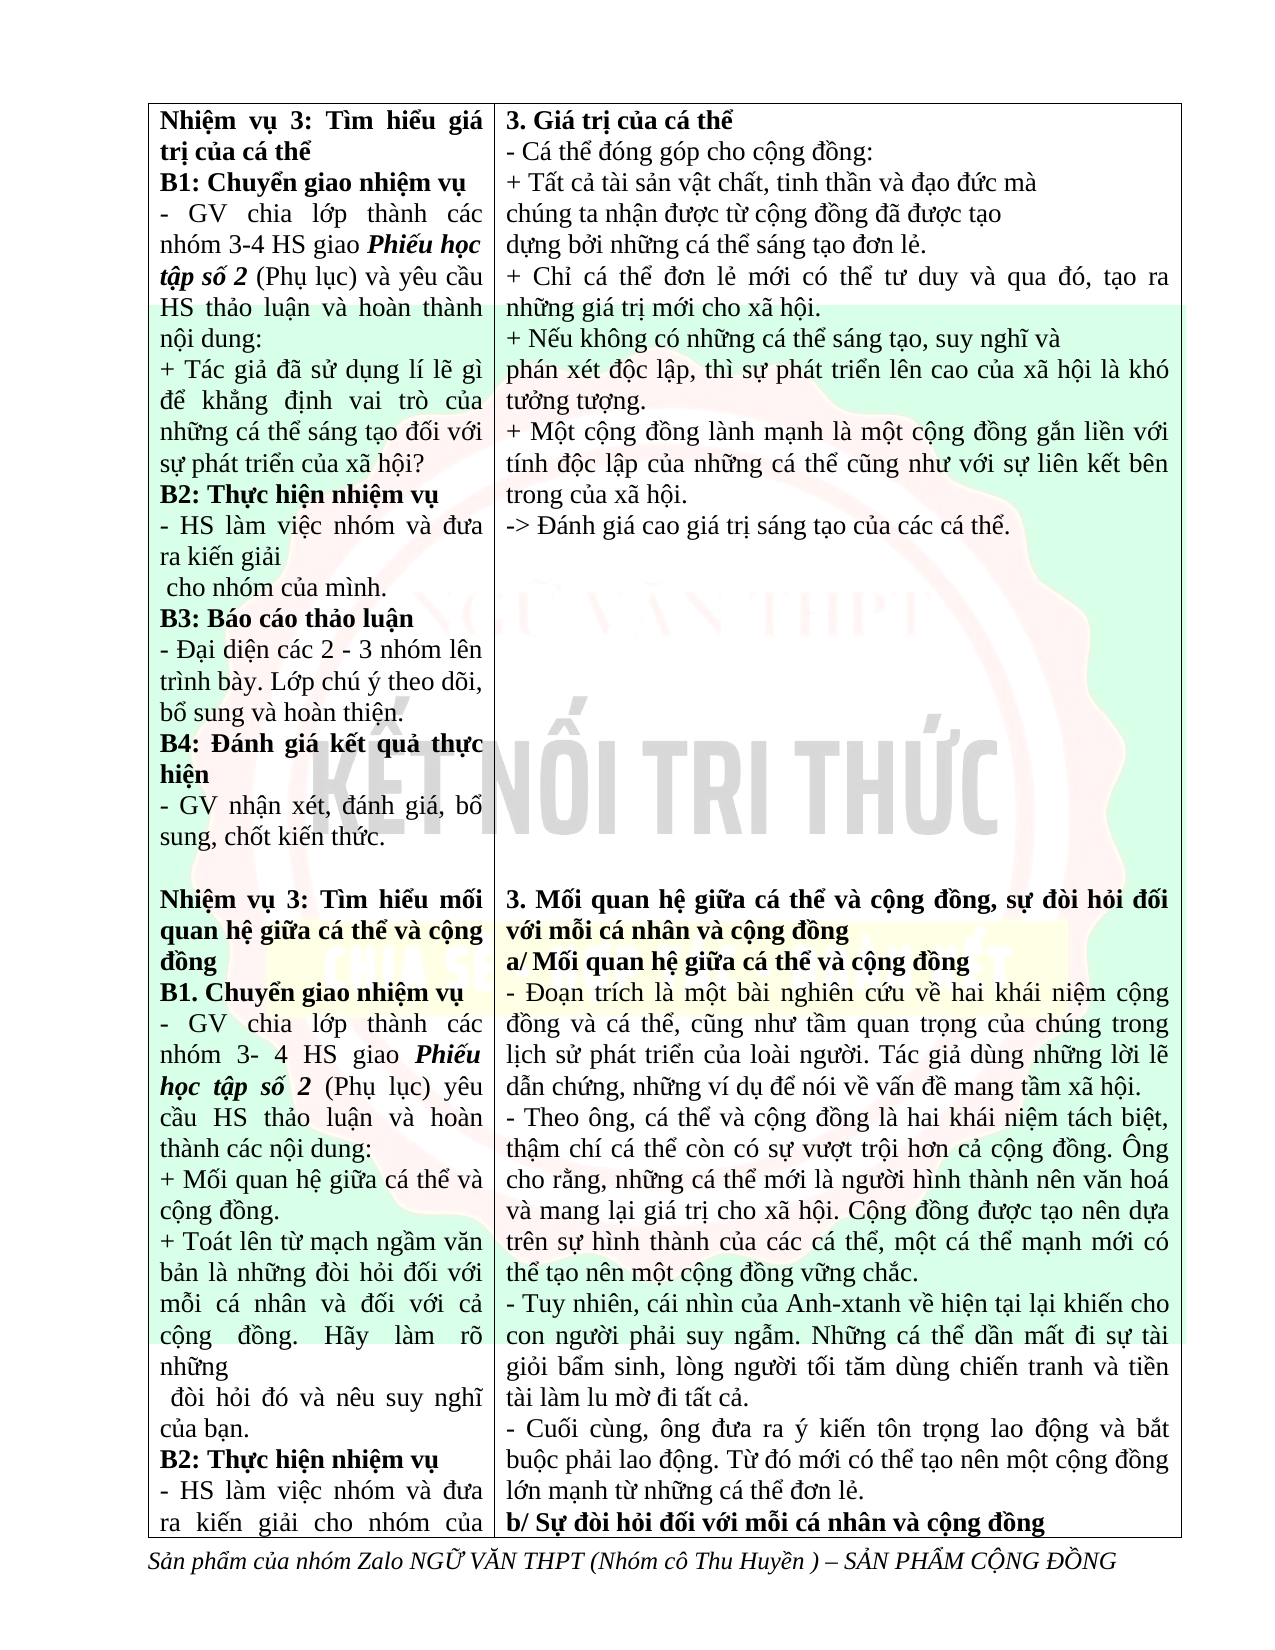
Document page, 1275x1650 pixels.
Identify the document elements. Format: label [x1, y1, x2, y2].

table_cell [495, 104, 1181, 1537]
table_cell [149, 104, 494, 1537]
